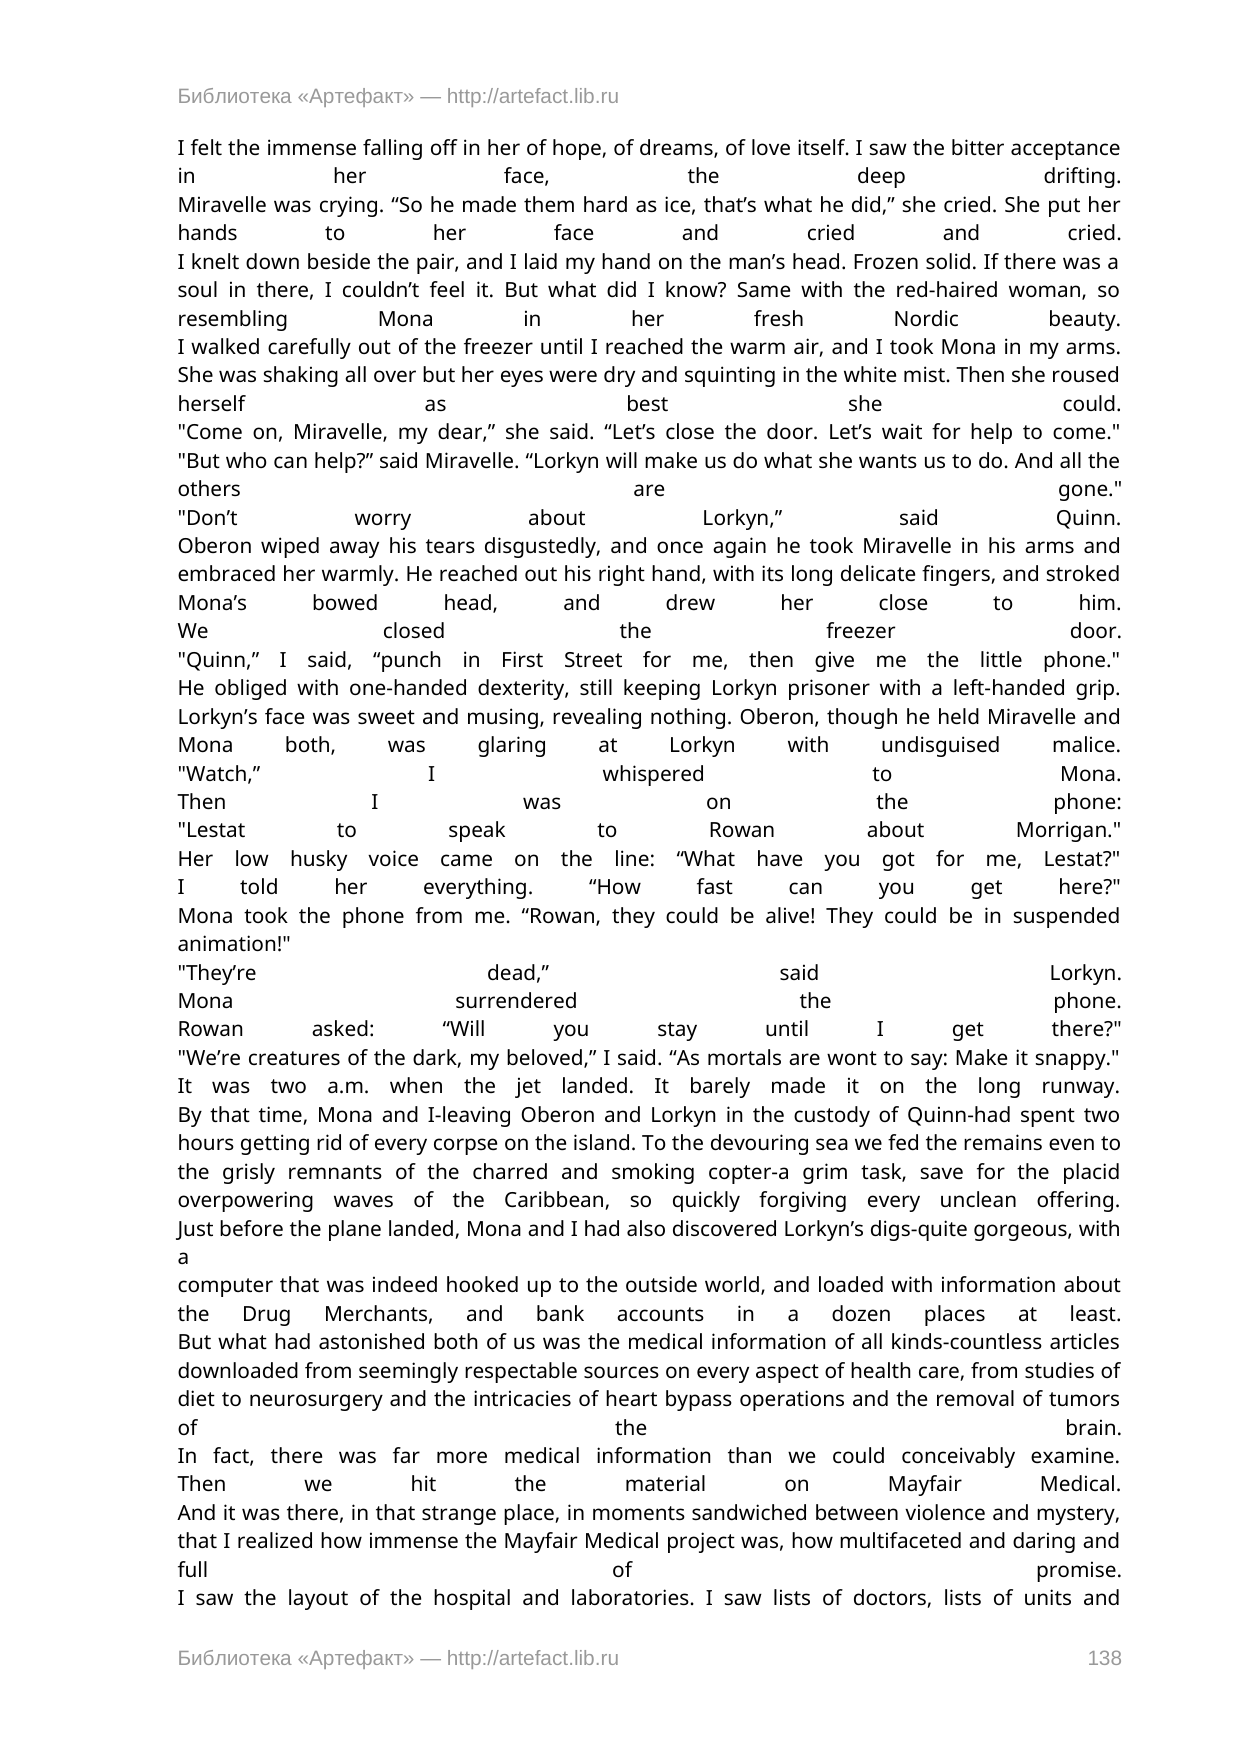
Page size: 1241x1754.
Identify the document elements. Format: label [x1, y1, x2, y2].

text [177, 133, 1122, 1612]
